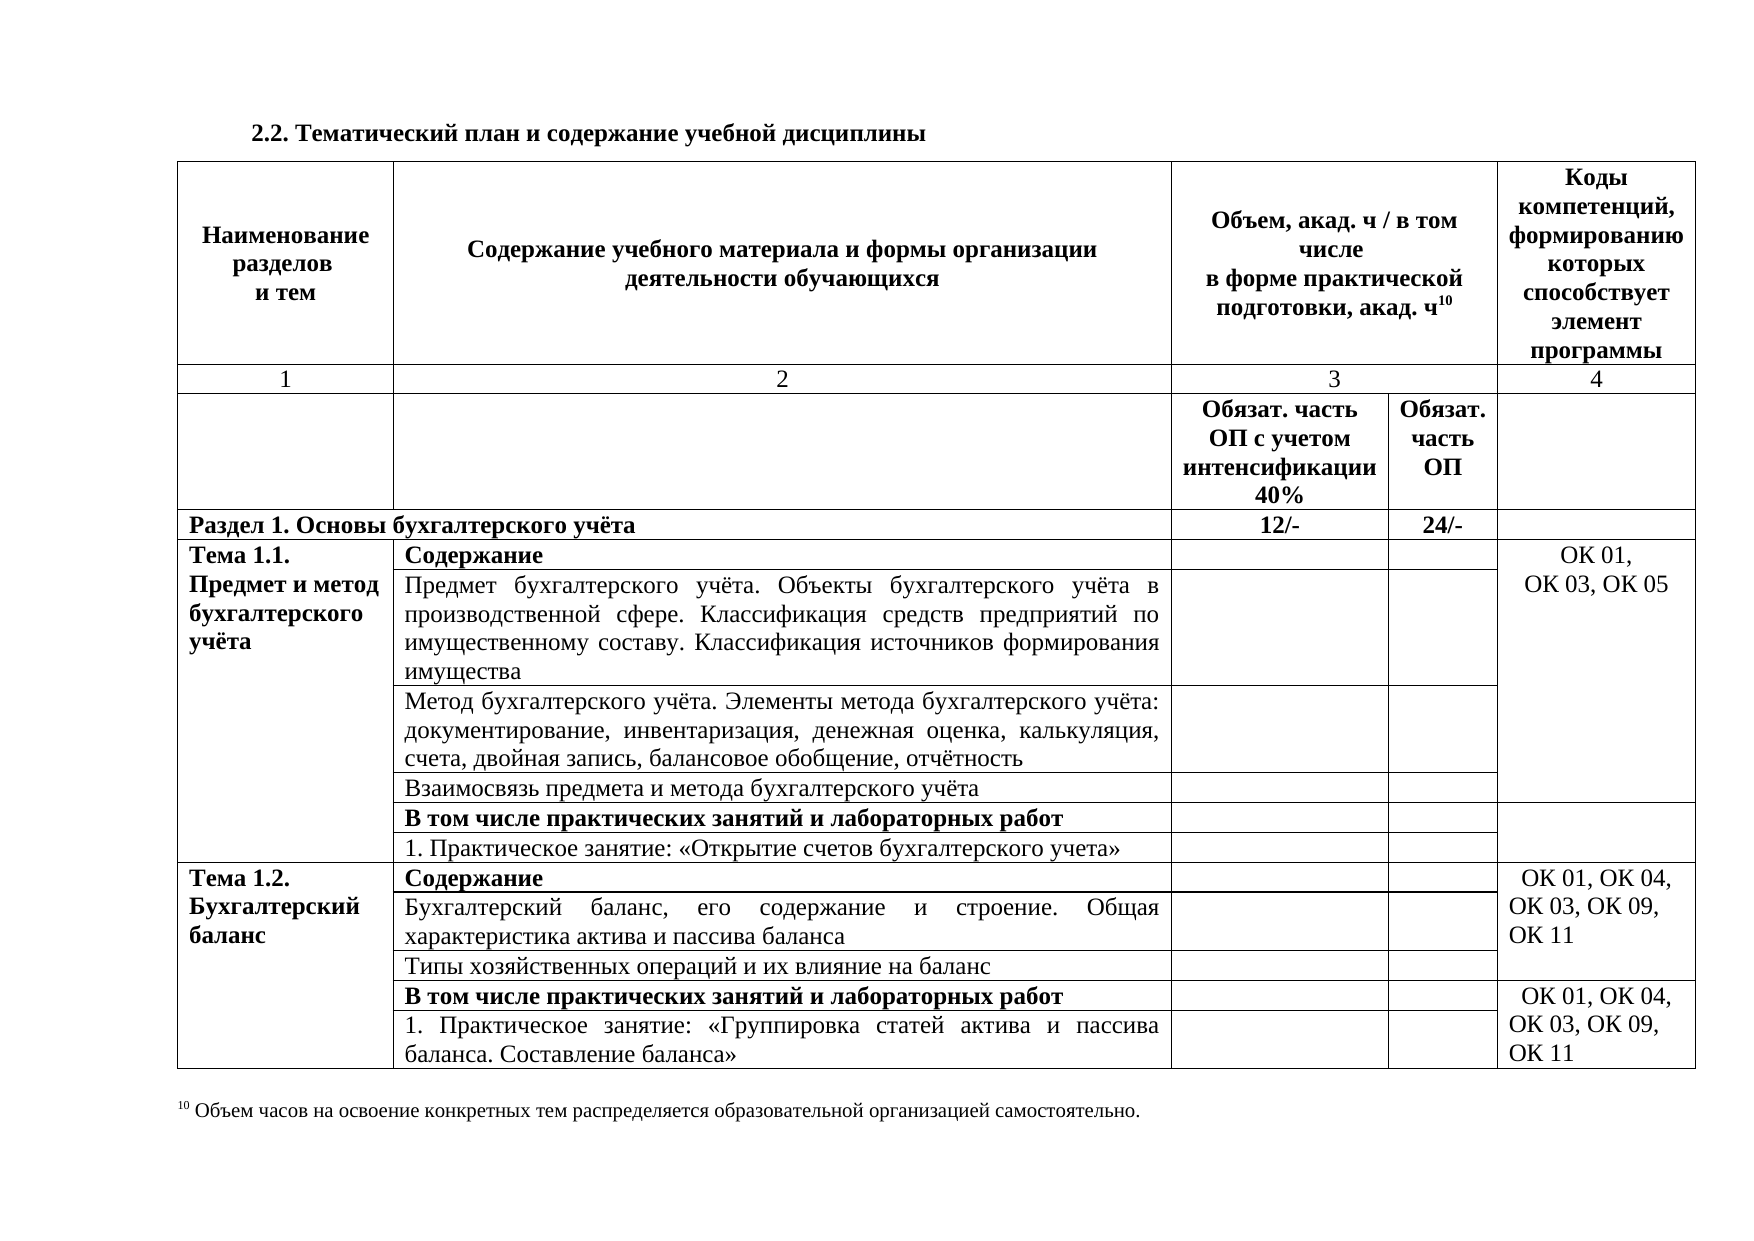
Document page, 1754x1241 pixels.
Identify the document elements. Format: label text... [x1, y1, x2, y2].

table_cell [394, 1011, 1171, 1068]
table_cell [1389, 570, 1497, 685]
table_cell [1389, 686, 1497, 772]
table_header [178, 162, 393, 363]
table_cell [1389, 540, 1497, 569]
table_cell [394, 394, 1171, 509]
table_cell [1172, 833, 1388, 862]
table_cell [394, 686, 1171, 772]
text 2.2. Тематический план и содержание учебной дисциплины [251, 118, 1695, 147]
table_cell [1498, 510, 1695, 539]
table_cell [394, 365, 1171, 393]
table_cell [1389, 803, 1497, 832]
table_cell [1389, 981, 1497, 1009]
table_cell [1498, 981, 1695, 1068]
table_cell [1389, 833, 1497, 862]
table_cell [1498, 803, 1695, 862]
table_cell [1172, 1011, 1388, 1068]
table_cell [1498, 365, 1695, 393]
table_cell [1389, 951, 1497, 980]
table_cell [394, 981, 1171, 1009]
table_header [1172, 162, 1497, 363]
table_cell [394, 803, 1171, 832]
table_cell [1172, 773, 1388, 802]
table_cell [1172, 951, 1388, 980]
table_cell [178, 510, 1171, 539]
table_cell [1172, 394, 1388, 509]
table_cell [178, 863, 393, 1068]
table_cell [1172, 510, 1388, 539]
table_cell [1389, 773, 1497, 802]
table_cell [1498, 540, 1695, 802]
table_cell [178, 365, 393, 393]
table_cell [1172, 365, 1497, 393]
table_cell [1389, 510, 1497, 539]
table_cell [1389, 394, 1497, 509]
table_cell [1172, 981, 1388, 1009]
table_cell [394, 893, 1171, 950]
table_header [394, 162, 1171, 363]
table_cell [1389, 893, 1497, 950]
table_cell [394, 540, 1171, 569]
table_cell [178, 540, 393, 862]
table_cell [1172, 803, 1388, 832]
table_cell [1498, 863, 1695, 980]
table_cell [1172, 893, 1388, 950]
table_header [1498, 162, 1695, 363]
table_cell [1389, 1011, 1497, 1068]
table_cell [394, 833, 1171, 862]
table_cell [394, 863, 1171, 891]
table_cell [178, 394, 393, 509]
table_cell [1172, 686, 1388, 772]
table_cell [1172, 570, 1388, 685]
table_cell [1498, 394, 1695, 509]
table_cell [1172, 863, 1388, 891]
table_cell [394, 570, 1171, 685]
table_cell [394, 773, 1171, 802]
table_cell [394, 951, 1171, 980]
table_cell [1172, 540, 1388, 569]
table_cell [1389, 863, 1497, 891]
